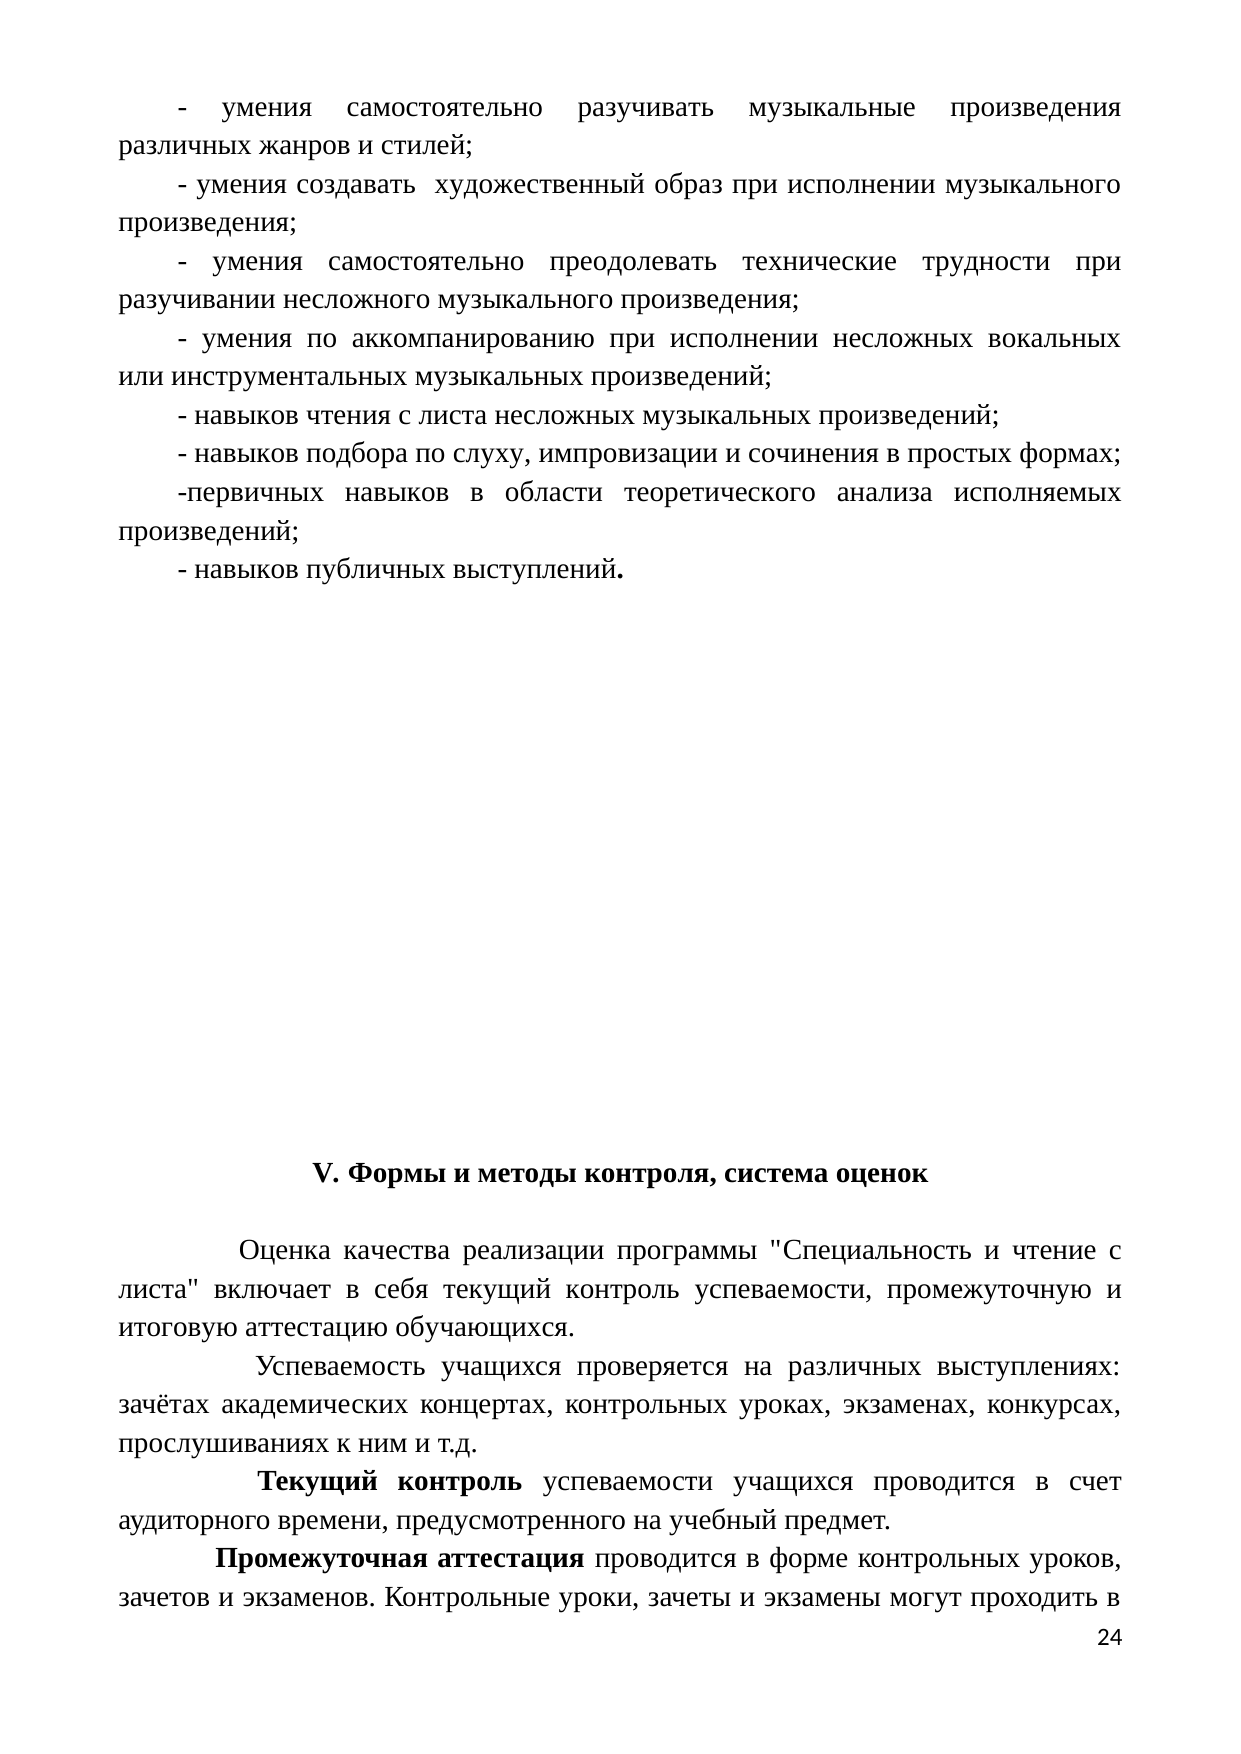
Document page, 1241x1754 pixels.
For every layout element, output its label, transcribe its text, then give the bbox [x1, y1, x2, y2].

text - умения самостоятельно преодолевать технические трудности при разучивании несложного музыкального произведения; [118, 243, 1122, 315]
text - умения самостоятельно разучивать музыкальные произведения различных жанров и стилей; [118, 89, 1122, 161]
text Оценка качества реализации программы "Специальность и чтение с листа" включает в себя текущий контроль успеваемости, промежуточную и итоговую аттестацию обучающихся. [118, 1232, 1122, 1343]
text Успеваемость учащихся проверяется на различных выступлениях: зачётах академических концертах, контрольных уроках, экзаменах, конкурсах, прослушиваниях к ним и т.д. [118, 1348, 1122, 1458]
text - умения по аккомпанированию при исполнении несложных вокальных или инструментальных музыкальных произведений; [118, 320, 1122, 392]
text - умения создавать художественный образ при исполнении музыкального произведения; [118, 166, 1122, 238]
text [118, 1541, 1122, 1613]
text - навыков чтения с листа несложных музыкальных произведений; [118, 397, 1122, 431]
text - навыков публичных выступлений. [118, 551, 1122, 585]
text Текущий контроль успеваемости учащихся проводится в счет аудиторного времени, предусмотренного на учебный предмет. [118, 1463, 1122, 1536]
text - навыков подбора по слуху, импровизации и сочинения в простых формах; [118, 436, 1122, 469]
text -первичных навыков в области теоретического анализа исполняемых произведений; [118, 474, 1122, 546]
text V. Формы и методы контроля, система оценок [118, 1155, 1122, 1189]
